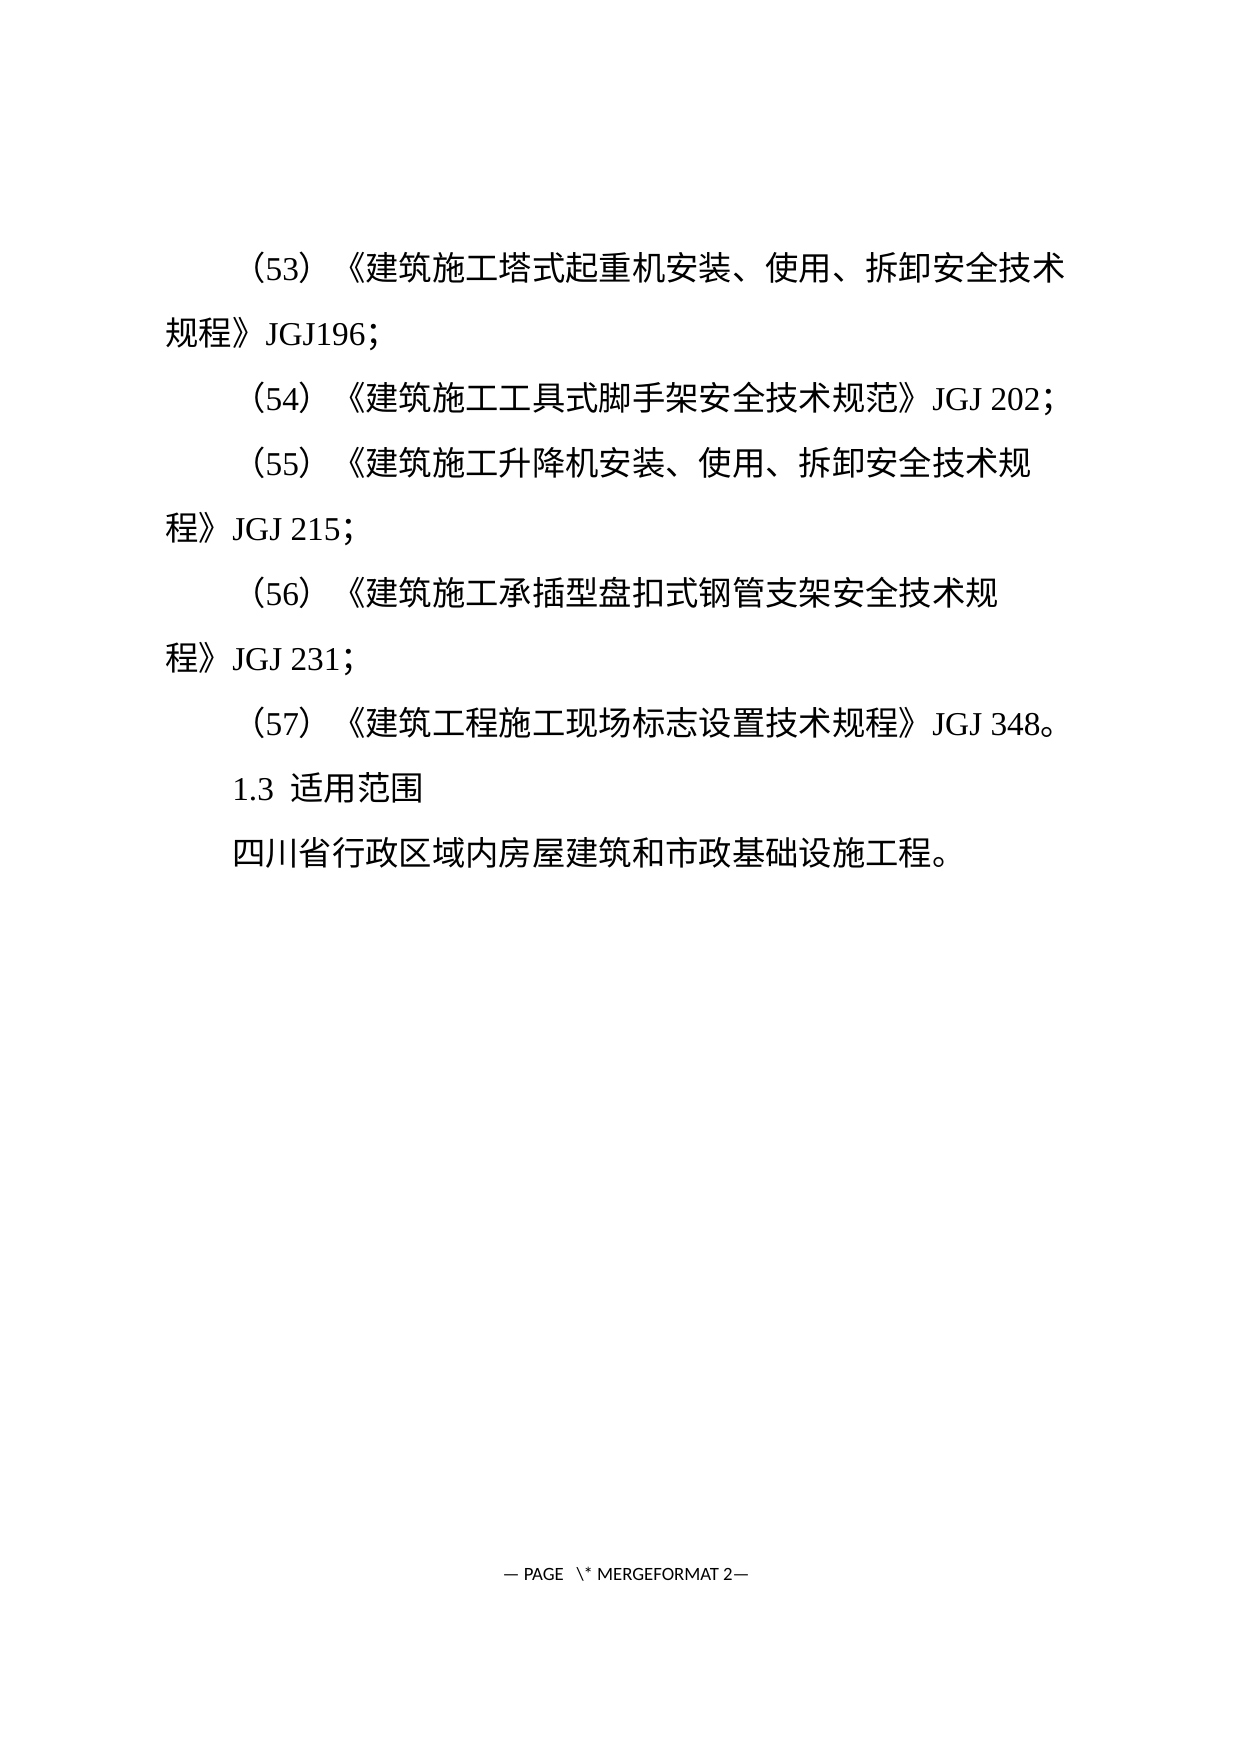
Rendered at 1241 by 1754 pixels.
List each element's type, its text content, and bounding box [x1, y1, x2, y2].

text 四川省行政区域内房屋建筑和市政基础设施工程。 [165, 818, 1087, 883]
text （54）《建筑施工工具式脚手架安全技术规范》JGJ 202； [165, 363, 1087, 428]
text （53）《建筑施工塔式起重机安装、使用、拆卸安全技术规程》JGJ196； [165, 233, 1087, 363]
text （57）《建筑工程施工现场标志设置技术规程》JGJ 348。 [165, 688, 1087, 753]
subtitle 1.3 适用范围 [165, 753, 1087, 818]
text （55）《建筑施工升降机安装、使用、拆卸安全技术规程》JGJ 215； [165, 428, 1087, 558]
text （56）《建筑施工承插型盘扣式钢管支架安全技术规程》JGJ 231； [165, 558, 1087, 688]
